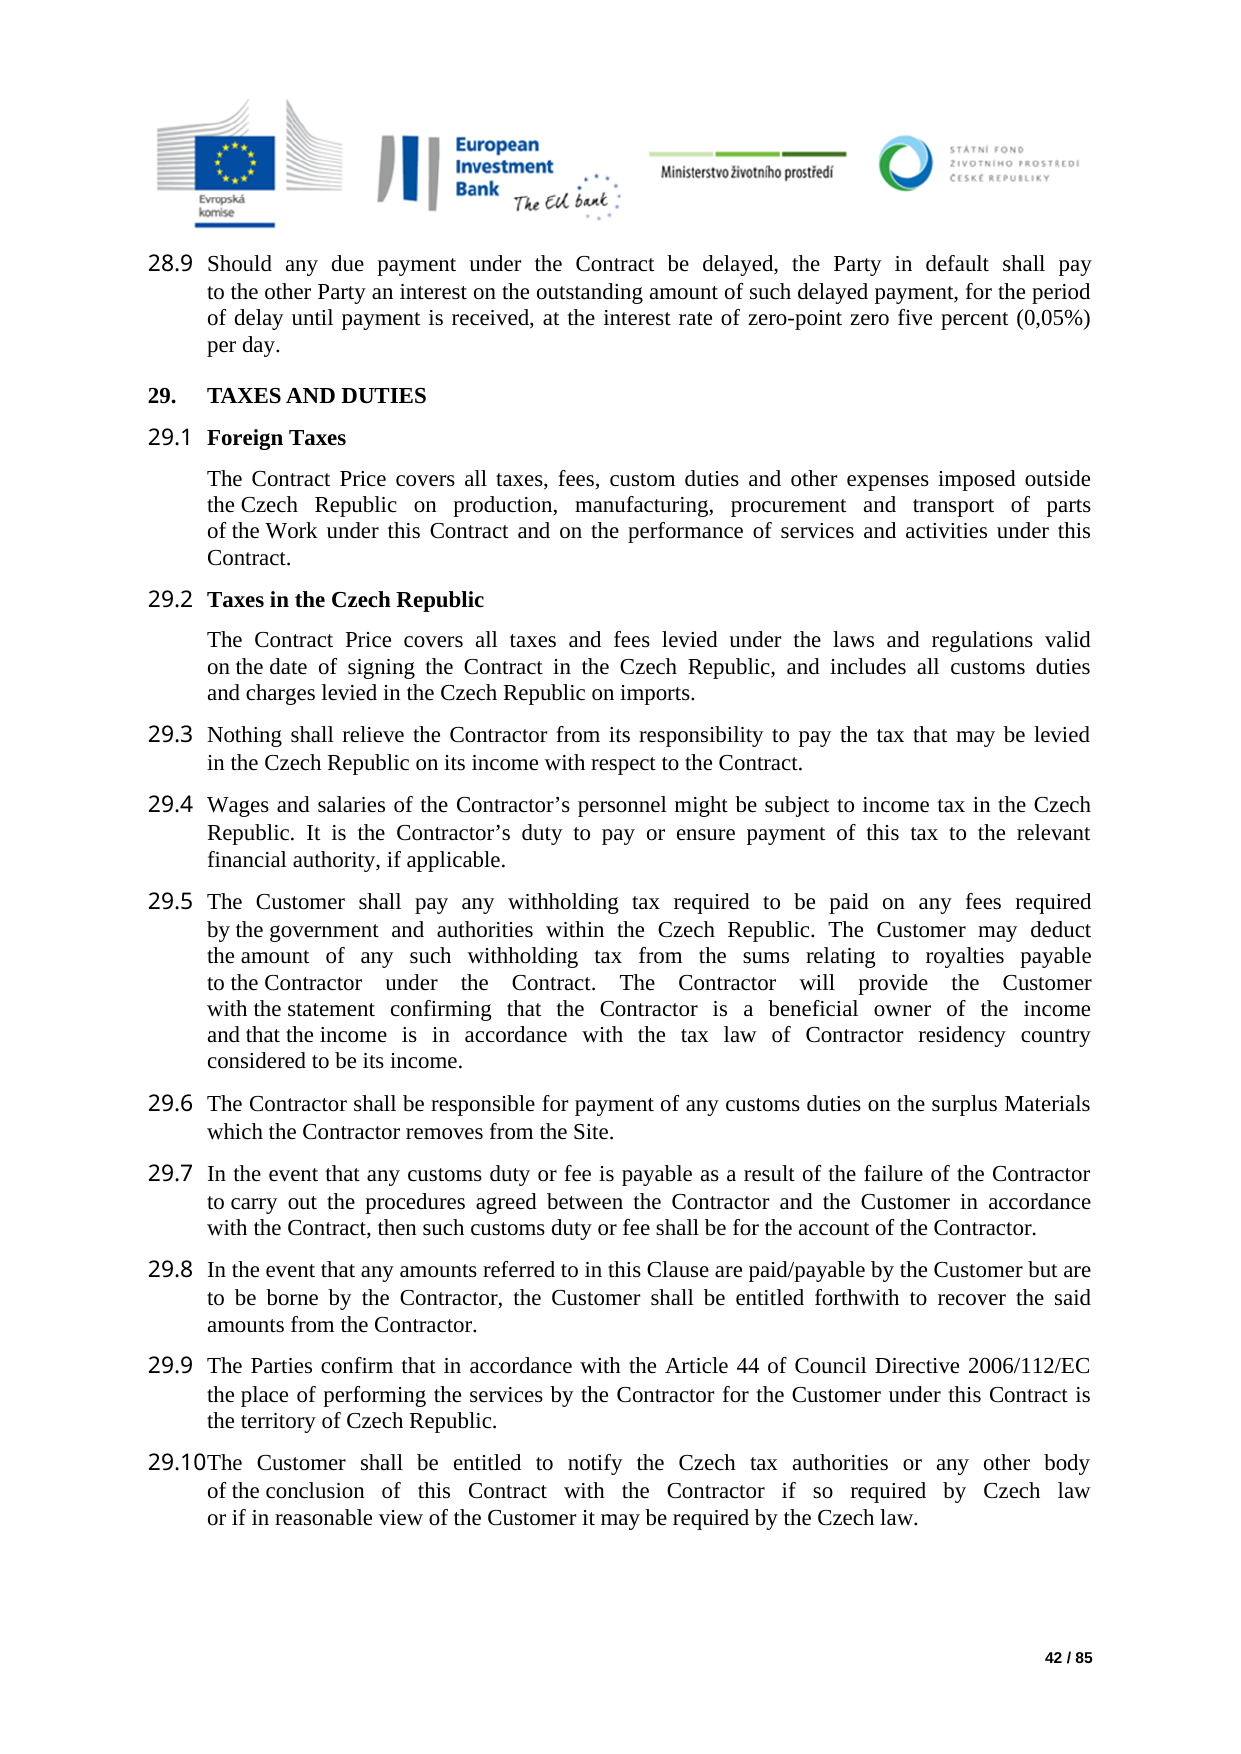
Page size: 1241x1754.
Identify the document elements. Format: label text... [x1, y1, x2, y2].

text The Customer shall pay any withholding tax required to be paid on any fees required by the government and authorities within the Czech Republic. The Customer may deduct the amount of any such withholding tax from the sums relating to royalties payable to the Contractor under the Contract. The Contractor will provide the Customer with the statement confirming that the Contractor is a beneficial owner of the income and that the income is in accordance with the tax law of Contractor residency country considered to be its income. [148, 884, 1092, 1074]
list The Contract Price covers all taxes, fees, custom duties and other expenses imposed outside the Czech Republic on production, manufacturing, procurement and transport of parts of the Work under this Contract and on the performance of services and activities under this Contract. [207, 465, 1092, 570]
text Foreign Taxes [148, 421, 1092, 452]
text The Contractor shall be responsible for payment of any customs duties on the surplus Materials which the Contractor removes from the Site. [148, 1086, 1092, 1144]
text Taxes in the Czech Republic [148, 583, 1092, 614]
text The Parties confirm that in accordance with the Article 44 of Council Directive 2006/112/EC the place of performing the services by the Contractor for the Customer under this Contract is the territory of Czech Republic. [148, 1349, 1092, 1433]
subtitle Taxes and duties [148, 382, 1092, 408]
picture [147, 87, 1093, 235]
text Nothing shall relieve the Contractor from its responsibility to pay the tax that may be levied in the Czech Republic on its income with respect to the Contract. [148, 718, 1092, 776]
text Wages and salaries of the Contractor’s personnel might be subject to income tax in the Czech Republic. It is the Contractor’s duty to pay or ensure payment of this tax to the relevant financial authority, if applicable. [148, 788, 1092, 872]
text In the event that any customs duty or fee is payable as a result of the failure of the Contractor to carry out the procedures agreed between the Contractor and the Customer in accordance with the Contract, then such customs duty or fee shall be for the account of the Contractor. [148, 1157, 1092, 1241]
list The Contract Price covers all taxes and fees levied under the laws and regulations valid on the date of signing the Contract in the Czech Republic, and includes all customs duties and charges levied in the Czech Republic on imports. [207, 626, 1092, 706]
text The Customer shall be entitled to notify the Czech tax authorities or any other body of the conclusion of this Contract with the Contractor if so required by Czech law or if in reasonable view of the Customer it may be required by the Czech law. [148, 1446, 1092, 1530]
text Should any due payment under the Contract be delayed, the Party in default shall pay to the other Party an interest on the outstanding amount of such delayed payment, for the period of delay until payment is received, at the interest rate of zero-point zero five percent (0,05%) per day. [148, 247, 1092, 357]
text In the event that any amounts referred to in this Clause are paid/payable by the Customer but are to be borne by the Contractor, the Customer shall be entitled forthwith to recover the said amounts from the Contractor. [148, 1253, 1092, 1337]
